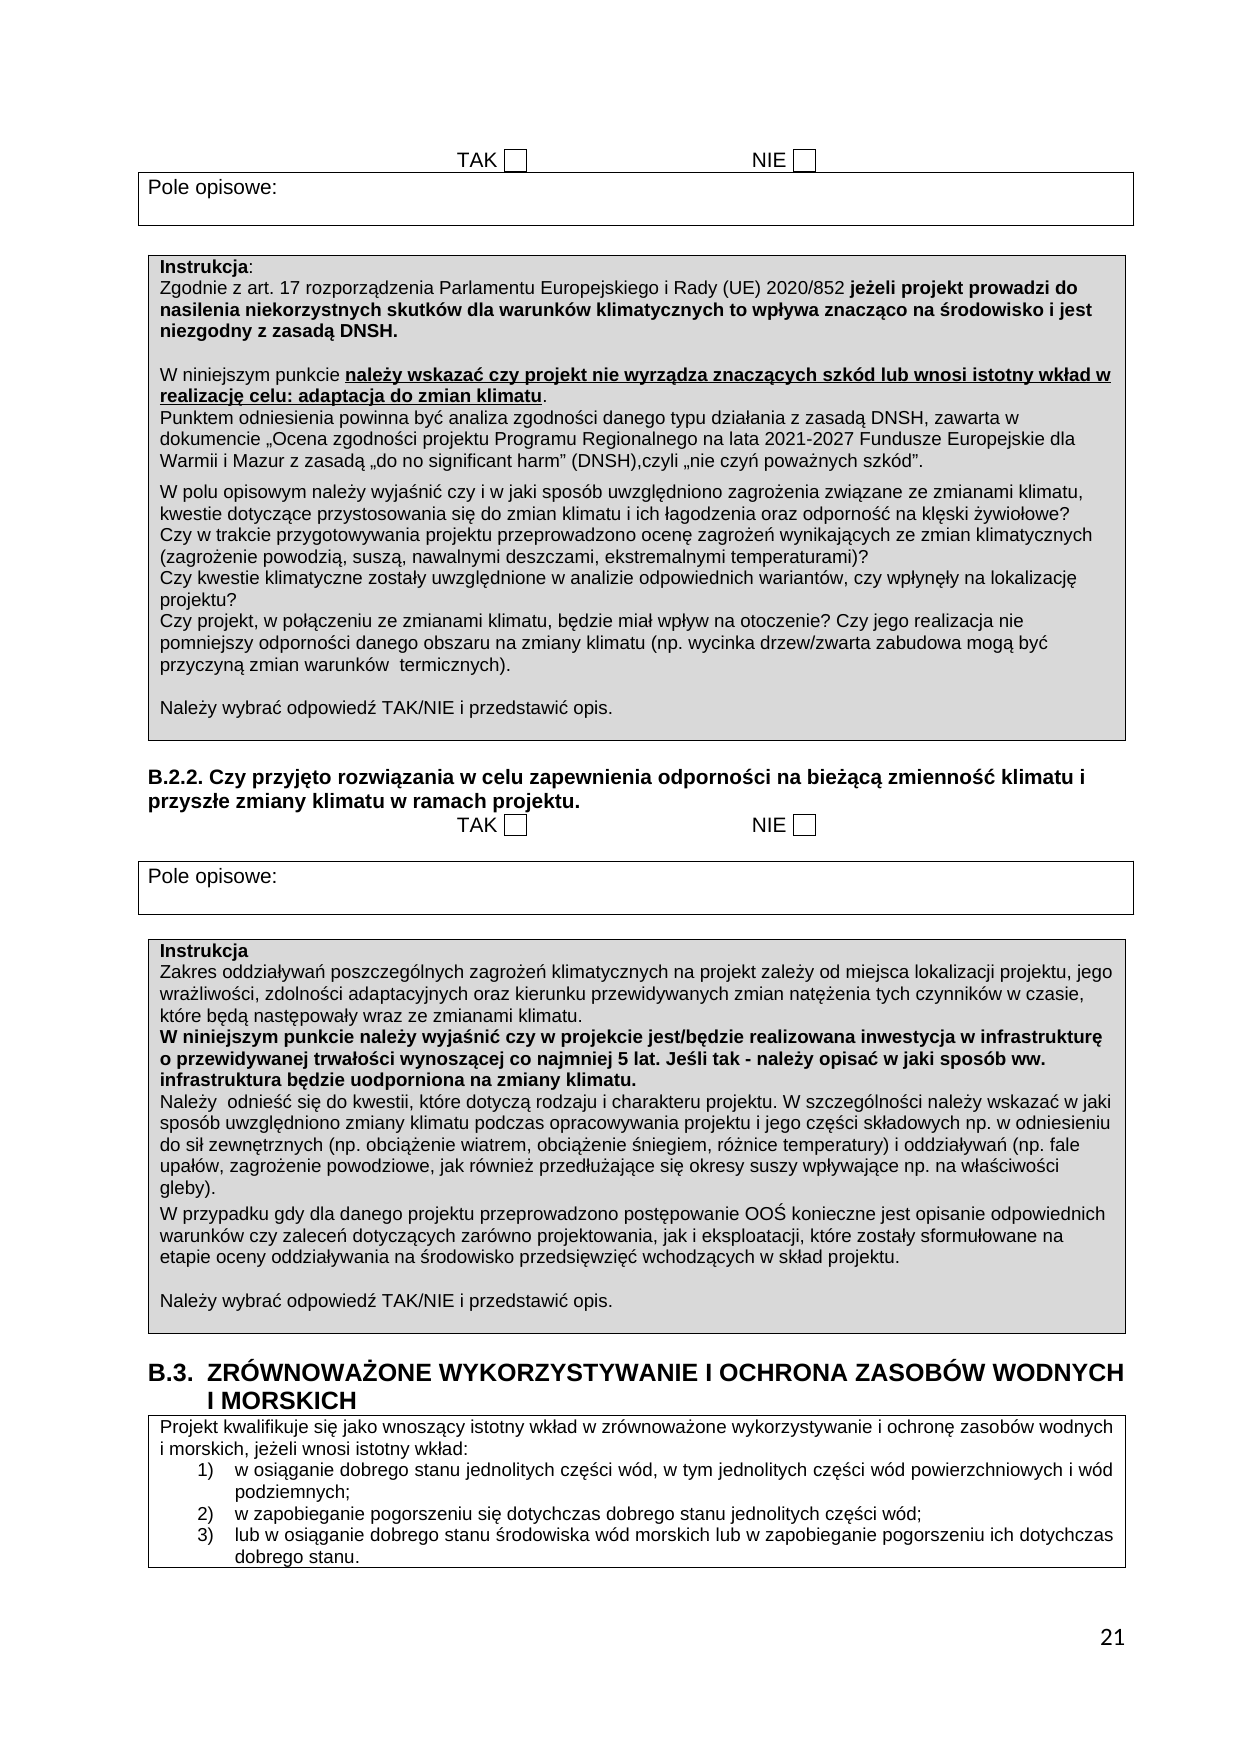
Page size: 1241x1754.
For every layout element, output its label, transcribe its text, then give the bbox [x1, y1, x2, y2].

text Pole opisowe: [139, 173, 1133, 199]
text TAK NIE [148, 148, 1125, 172]
text B.2.2. Czy przyjęto rozwiązania w celu zapewnienia odporności na bieżącą zmienność klimatu i przyszłe zmiany klimatu w ramach projektu. [148, 765, 1125, 813]
text B.3. ZRÓWNOWAŻONE WYKORZYSTYWANIE I OCHRONA ZASOBÓW WODNYCH I MORSKICH [148, 1358, 1125, 1415]
text Pole opisowe: [139, 862, 1133, 888]
table_header Instrukcja: Zgodnie z art. 17 rozporządzenia Parlamentu Europejskiego i Rady (UE) 2020/852 jeżeli projekt prowadzi do nasilenia niekorzystnych skutków dla warunków klimatycznych to wpływa znacząco na środowisko i jest niezgodny z zasadą DNSH. W niniejszym punkcie należy wskazać czy projekt nie wyrządza znaczących szkód lub wnosi istotny wkład w realizację celu: adaptacja do zmian klimatu. Punktem odniesienia powinna być analiza zgodności danego typu działania z zasadą DNSH, zawarta w dokumencie „Ocena zgodności projektu Programu Regionalnego na lata 2021-2027 Fundusze Europejskie dla Warmii i Mazur z zasadą „do no significant harm” (DNSH),czyli „nie czyń poważnych szkód”. W polu opisowym należy wyjaśnić czy i w jaki sposób uwzględniono zagrożenia związane ze zmianami klimatu, kwestie dotyczące przystosowania się do zmian klimatu i ich łagodzenia oraz odporność na klęski żywiołowe? Czy w trakcie przygotowywania projektu przeprowadzono ocenę zagrożeń wynikających ze zmian klimatycznych (zagrożenie powodzią, suszą, nawalnymi deszczami, ekstremalnymi temperaturami)? Czy kwestie klimatyczne zostały uwzględnione w analizie odpowiednich wariantów, czy wpłynęły na lokalizację projektu? Czy projekt, w połączeniu ze zmianami klimatu, będzie miał wpływ na otoczenie? Czy jego realizacja nie pomniejszy odporności danego obszaru na zmiany klimatu (np. wycinka drzew/zwarta zabudowa mogą być przyczyną zmian warunków termicznych). Należy wybrać odpowiedź TAK/NIE i przedstawić opis. [149, 256, 1125, 740]
table_header Instrukcja Zakres oddziaływań poszczególnych zagrożeń klimatycznych na projekt zależy od miejsca lokalizacji projektu, jego wrażliwości, zdolności adaptacyjnych oraz kierunku przewidywanych zmian natężenia tych czynników w czasie, które będą następowały wraz ze zmianami klimatu. W niniejszym punkcie należy wyjaśnić czy w projekcie jest/będzie realizowana inwestycja w infrastrukturę o przewidywanej trwałości wynoszącej co najmniej 5 lat. Jeśli tak - należy opisać w jaki sposób ww. infrastruktura będzie uodporniona na zmiany klimatu. Należy odnieść się do kwestii, które dotyczą rodzaju i charakteru projektu. W szczególności należy wskazać w jaki sposób uwzględniono zmiany klimatu podczas opracowywania projektu i jego części składowych np. w odniesieniu do sił zewnętrznych (np. obciążenie wiatrem, obciążenie śniegiem, różnice temperatury) i oddziaływań (np. fale upałów, zagrożenie powodziowe, jak również przedłużające się okresy suszy wpływające np. na właściwości gleby). W przypadku gdy dla danego projektu przeprowadzono postępowanie OOŚ konieczne jest opisanie odpowiednich warunków czy zaleceń dotyczących zarówno projektowania, jak i eksploatacji, które zostały sformułowane na etapie oceny oddziaływania na środowisko przedsięwzięć wchodzących w skład projektu. Należy wybrać odpowiedź TAK/NIE i przedstawić opis. [149, 940, 1125, 1333]
table_header Projekt kwalifikuje się jako wnoszący istotny wkład w zrównoważone wykorzystywanie i ochronę zasobów wodnych i morskich, jeżeli wnosi istotny wkład: w osiąganie dobrego stanu jednolitych części wód, w tym jednolitych części wód powierzchniowych i wód podziemnych; w zapobieganie pogorszeniu się dotychczas dobrego stanu jednolitych części wód; lub w osiąganie dobrego stanu środowiska wód morskich lub w zapobieganie pogorszeniu ich dotychczas dobrego stanu. [149, 1416, 1125, 1567]
text TAK NIE [148, 813, 1125, 837]
